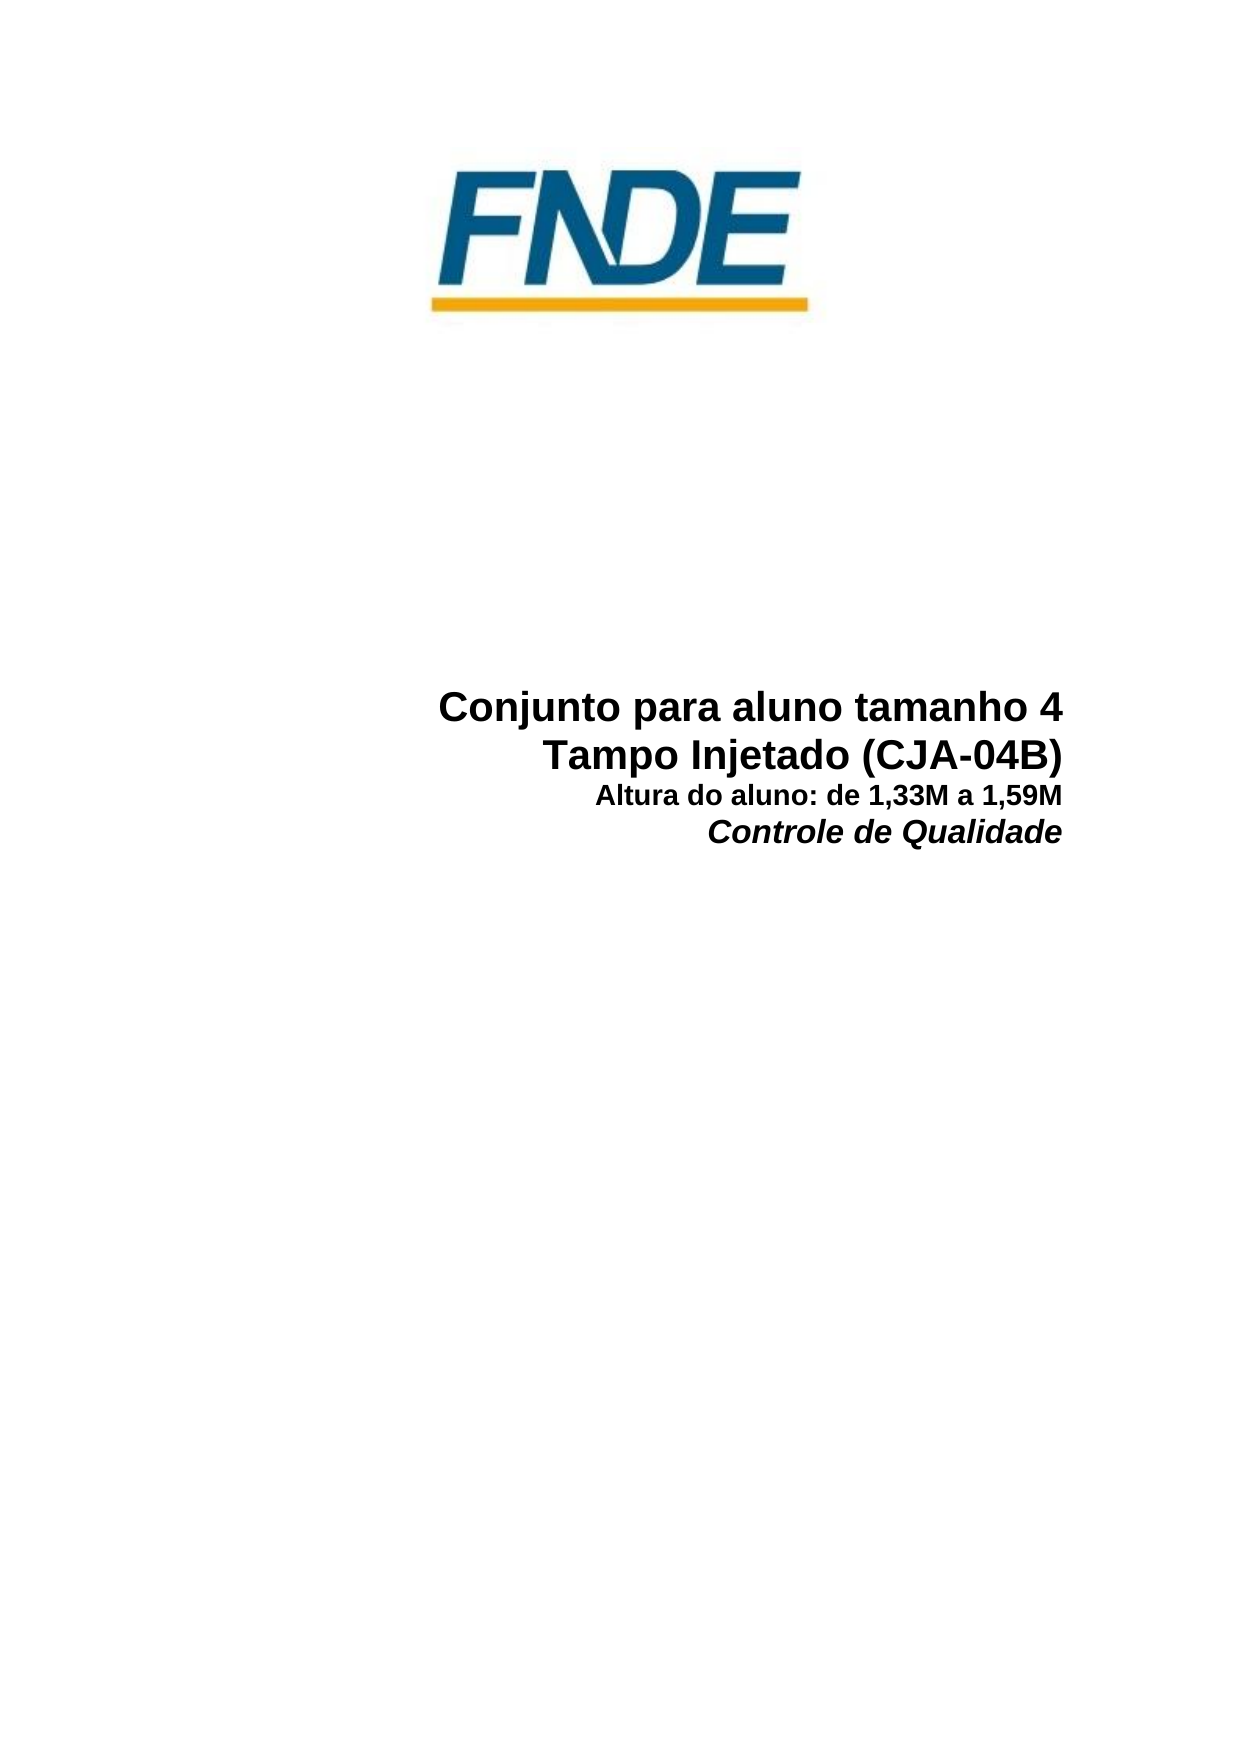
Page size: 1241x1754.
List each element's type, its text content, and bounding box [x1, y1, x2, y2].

picture [401, 147, 839, 334]
text Tampo Injetado (CJA-04B) [177, 730, 1063, 778]
text Conjunto para aluno tamanho 4 [177, 682, 1063, 730]
text Altura do aluno: de 1,33M a 1,59M [177, 778, 1063, 812]
text Controle de Qualidade [177, 812, 1063, 850]
